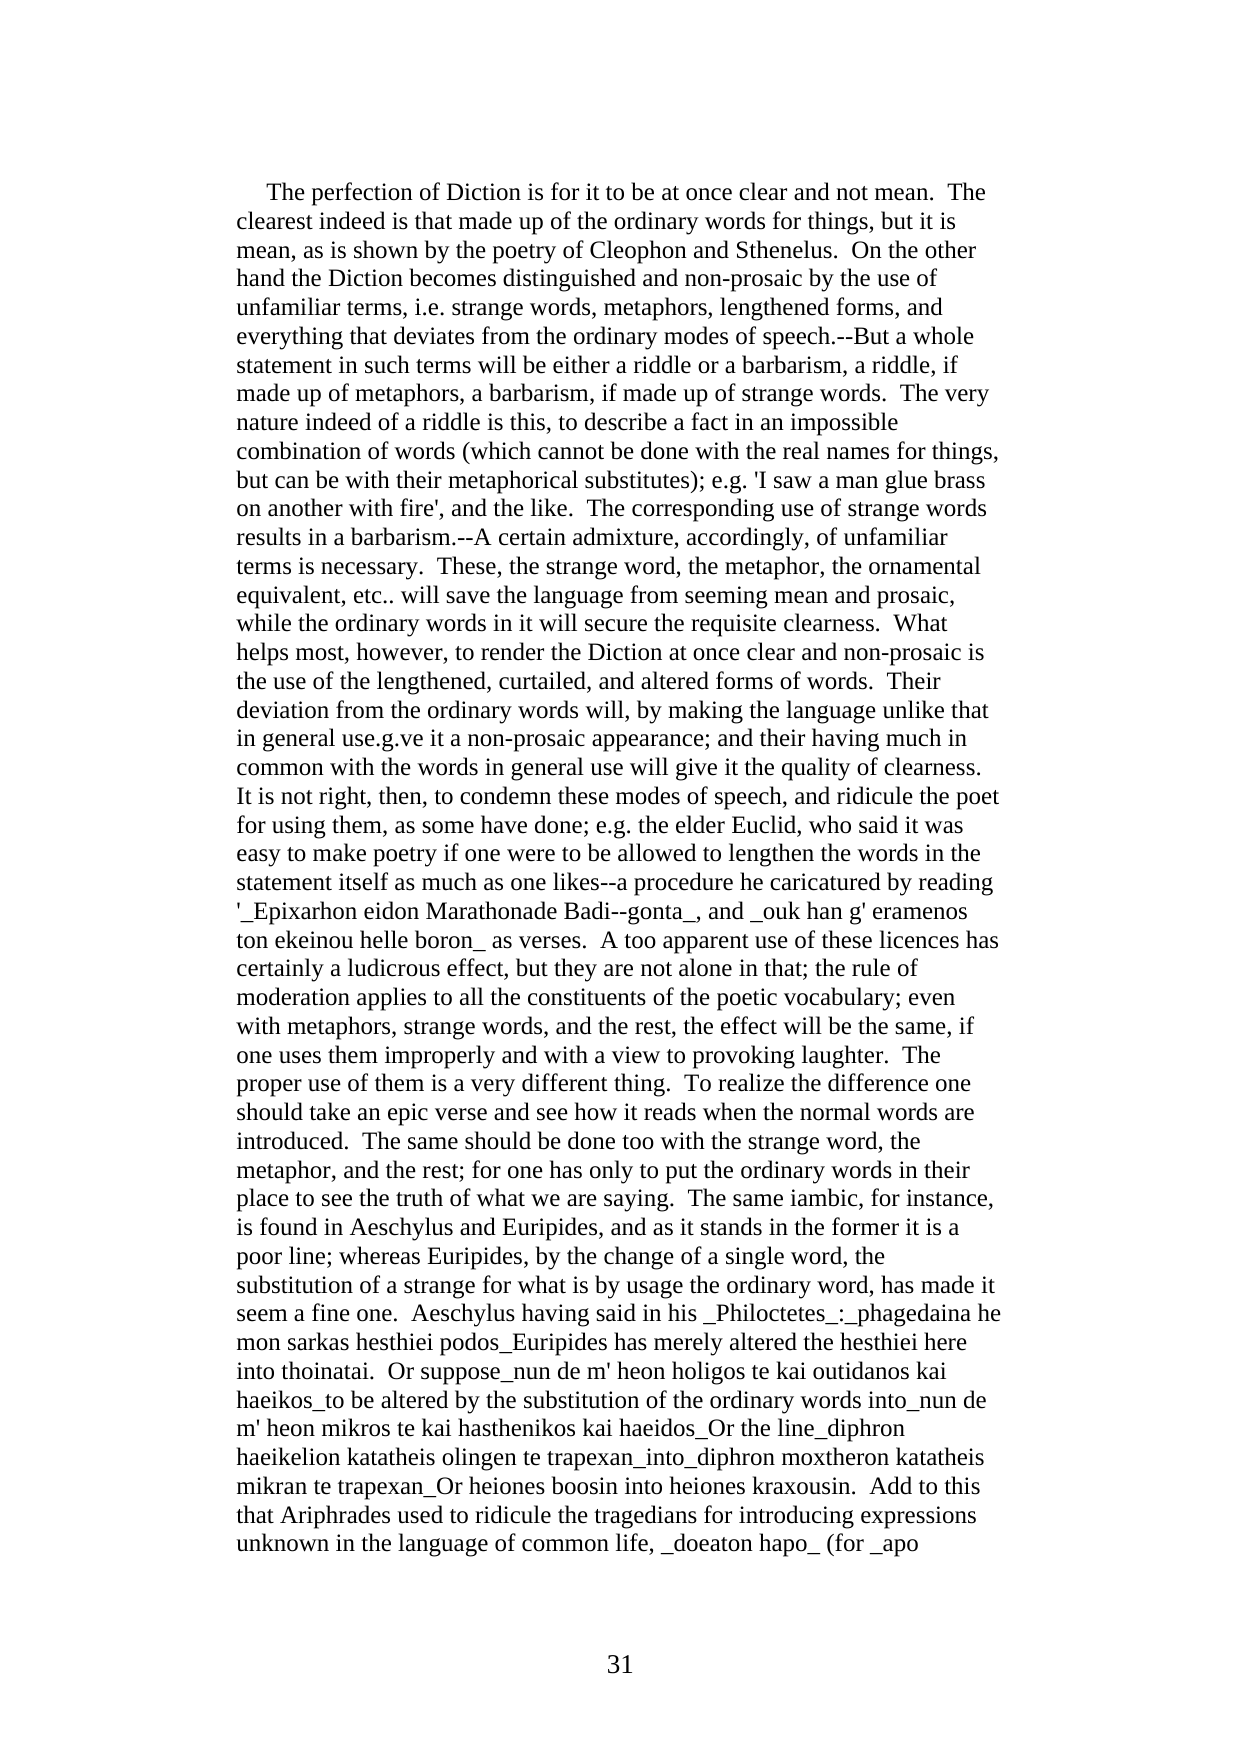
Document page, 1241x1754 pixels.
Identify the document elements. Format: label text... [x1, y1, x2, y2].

text The perfection of Diction is for it to be at once clear and not mean. The clearest indeed is that made up of the ordinary words for things, but it is mean, as is shown by the poetry of Cleophon and Sthenelus. On the other hand the Diction becomes distinguished and non-prosaic by the use of unfamiliar terms, i.e. strange words, metaphors, lengthened forms, and everything that deviates from the ordinary modes of speech.--But a whole statement in such terms will be either a riddle or a barbarism, a riddle, if made up of metaphors, a barbarism, if made up of strange words. The very nature indeed of a riddle is this, to describe a fact in an impossible combination of words (which cannot be done with the real names for things, but can be with their metaphorical substitutes); e.g. 'I saw a man glue brass on another with fire', and the like. The corresponding use of strange words results in a barbarism.--A certain admixture, accordingly, of unfamiliar terms is necessary. These, the strange word, the metaphor, the ornamental equivalent, etc.. will save the language from seeming mean and prosaic, while the ordinary words in it will secure the requisite clearness. What helps most, however, to render the Diction at once clear and non-prosaic is the use of the lengthened, curtailed, and altered forms of words. Their deviation from the ordinary words will, by making the language unlike that in general use.g.ve it a non-prosaic appearance; and their having much in common with the words in general use will give it the quality of clearness. It is not right, then, to condemn these modes of speech, and ridicule the poet for using them, as some have done; e.g. the elder Euclid, who said it was easy to make poetry if one were to be allowed to lengthen the words in the statement itself as much as one likes--a procedure he caricatured by reading '_Epixarhon eidon thonade Badi--gonta_, and _ouk han g' eramenos ton ekeinou helle boron_ as verses. A too apparent use of these licences has certainly a ludicrous effect, but they are not alone in that; the rule of moderation applies to all the constituents of the poetic vocabulary; even with metaphors, strange words, and the rest, the effect will be the same, if one uses them improperly and with a view to provoking laughter. The proper use of them is a very different thing. To realize the difference one should take an epic verse and see how it reads when the normal words are introduced. The same should be done too with the strange word, the metaphor, and the rest; for one has only to put the ordinary words in their place to see the truth of what we are saying. The same iambic, for instance, is found in Aeschylus and Euripides, and as it stands in the former it is a poor line; whereas Euripides, by the change of a single word, the substitution of a strange for what is by usage the ordinary word, has made it seem a fine one. Aeschylus having said in his _Philoctetes_:_phagedaina he mon sarkas hesthiei podos_Euripides has merely altered the hesthiei here into thoinatai. Or suppose_nun de m' heon holigos te kai outidanos kai haeikos_to be altered by the substitution of the ordinary words into_nun de m' heon mikros te kai hasthenikos kai haeidos_Or the line_diphron haeikelion katatheis olingen te trapexan_into_diphron moxtheron katatheis mikran te trapexan_Or heiones boosin into heiones kraxousin. Add to this that Ariphrades used to ridicule the tragedians for introducing expressions unknown in the language of common life, _doeaton hapo_ (for _apo [236, 177, 1004, 1557]
